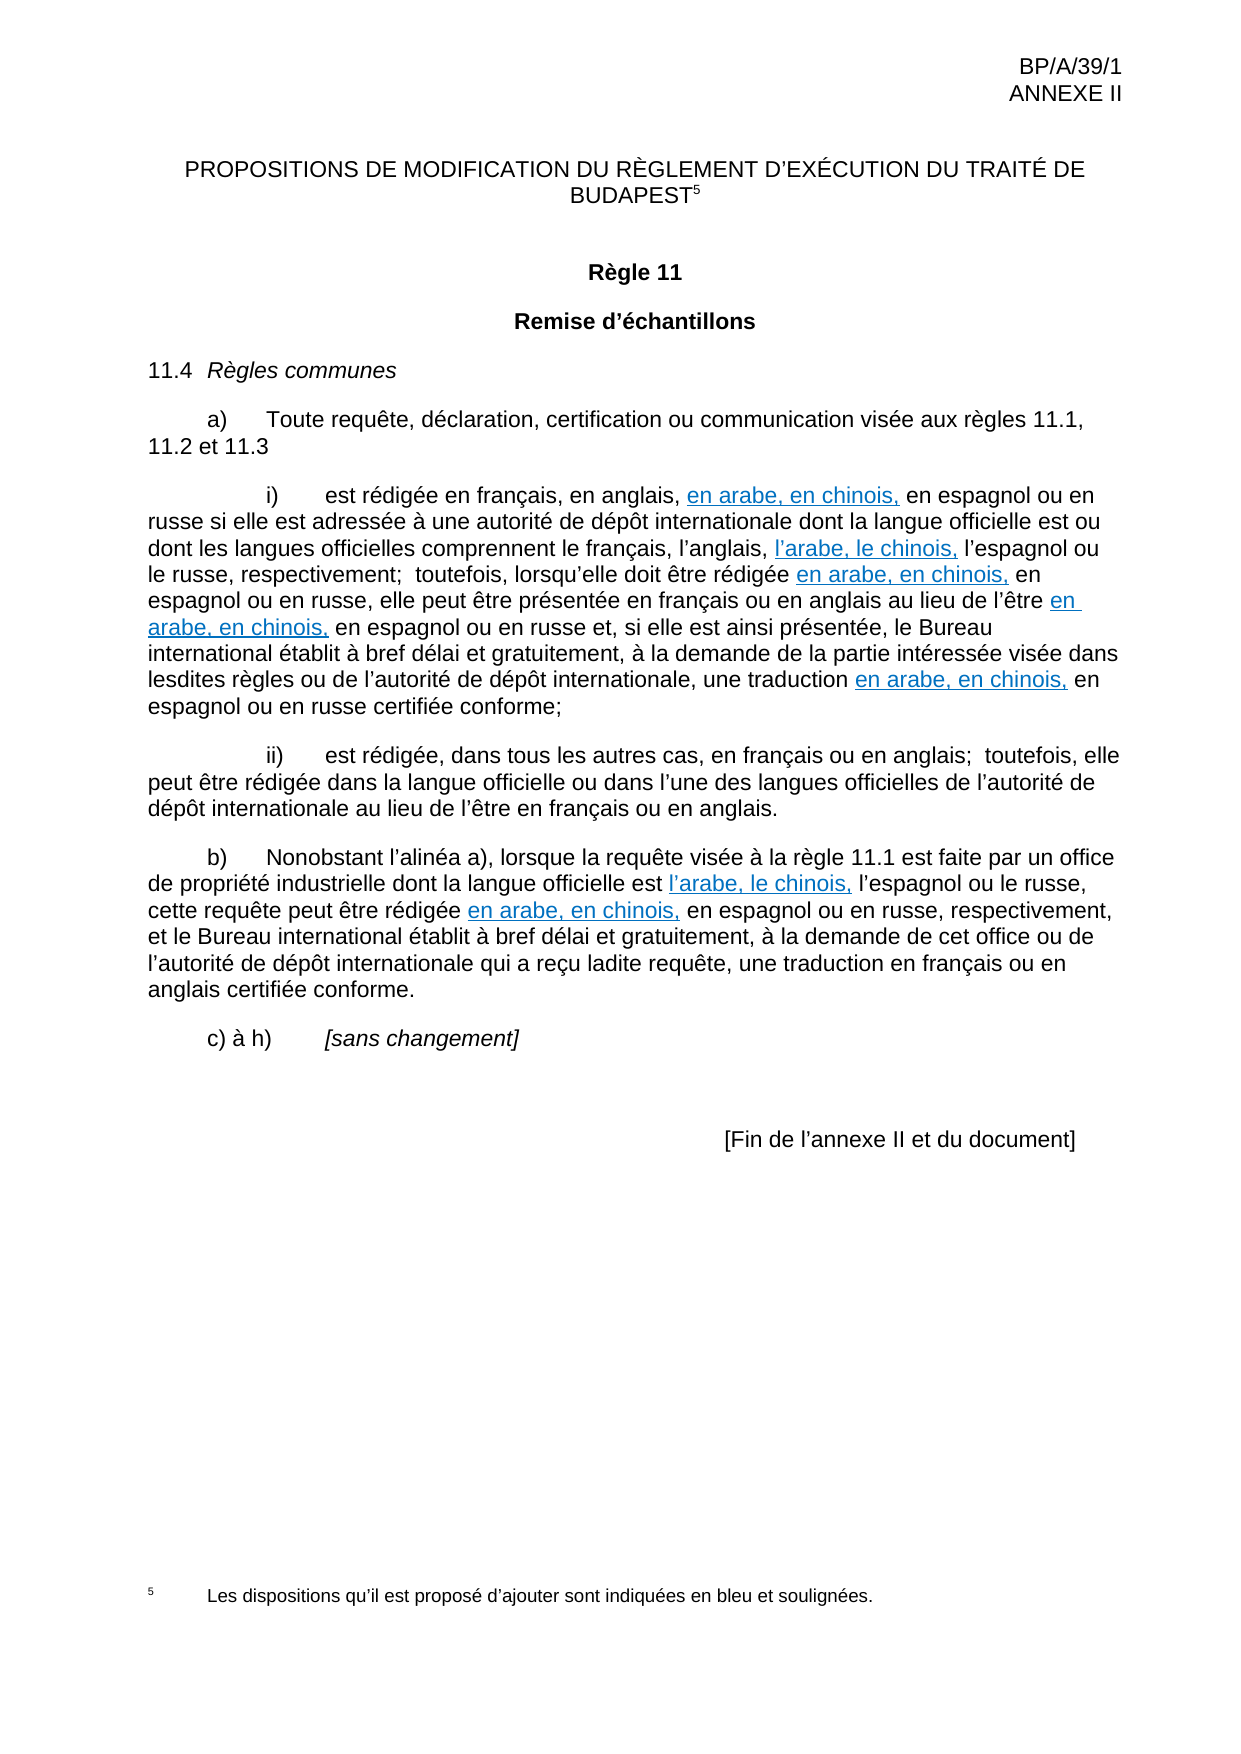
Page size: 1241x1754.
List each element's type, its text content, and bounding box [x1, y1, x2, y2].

text Règle 11 [148, 258, 1122, 285]
text [Fin de l’annexe II et du document] [724, 1126, 1122, 1153]
text b) Nonobstant l’alinéa a), lorsque la requête visée à la règle 11.1 est faite par un office de propriété industrielle dont la langue officielle est l’arabe, le chinois, l’espagnol ou le russe, cette requête peut être rédigée en arabe, en chinois, en espagnol ou en russe, respectivement, et le Bureau international établit à bref délai et gratuitement, à la demande de cet office ou de l’autorité de dépôt internationale qui a reçu ladite requête, une traduction en français ou en anglais certifiée conforme. [148, 844, 1122, 1002]
text c) à h) [sans changement] [148, 1025, 1122, 1051]
text a) Toute requête, déclaration, certification ou communication visée aux règles 11.1, 11.2 et 11.3 [148, 406, 1122, 459]
text 11.4 Règles communes [148, 357, 1122, 383]
text i) est rédigée en français, en anglais, en arabe, en chinois, en espagnol ou en russe si elle est adressée à une autorité de dépôt internationale dont la langue officielle est ou dont les langues officielles comprennent le français, l’anglais, l’arabe, le chinois, l’espagnol ou le russe, respectivement; toutefois, lorsqu’elle doit être rédigée en arabe, en chinois, en espagnol ou en russe, elle peut être présentée en français ou en anglais au lieu de l’être en arabe, en chinois, en espagnol ou en russe et, si elle est ainsi présentée, le Bureau international établit à bref délai et gratuitement, à la demande de la partie intéressée visée dans lesdites règles ou de l’autorité de dépôt internationale, une traduction en arabe, en chinois, en espagnol ou en russe certifiée conforme; [148, 482, 1122, 719]
text PROPOSITIONS DE MODIFICATION DU RÈGLEMENT D’EXÉCUTION DU TRAITÉ DE BUDAPEST [148, 156, 1122, 208]
text Remise d’échantillons [148, 308, 1122, 334]
text ii) est rédigée, dans tous les autres cas, en français ou en anglais; toutefois, elle peut être rédigée dans la langue officielle ou dans l’une des langues officielles de l’autorité de dépôt internationale au lieu de l’être en français ou en anglais. [148, 742, 1122, 821]
